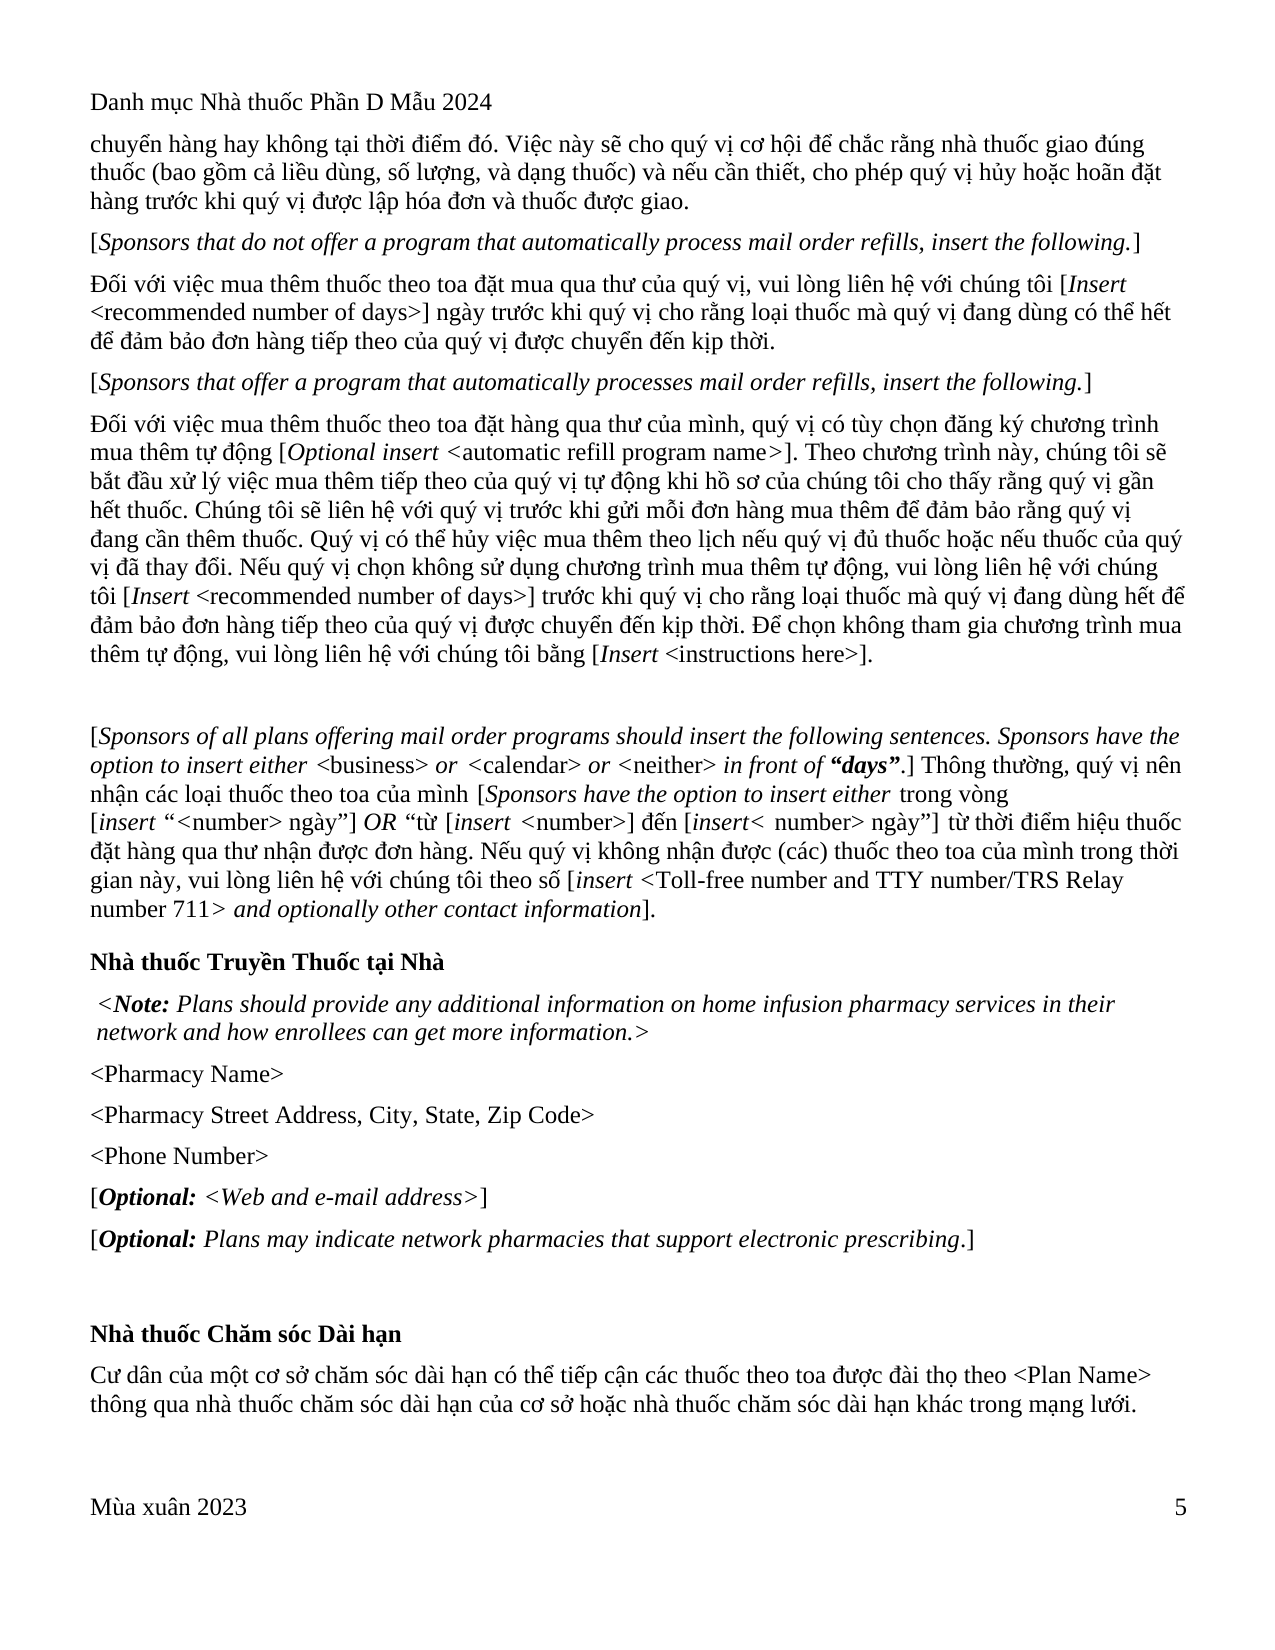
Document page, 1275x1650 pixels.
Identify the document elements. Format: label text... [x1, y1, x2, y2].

text <Pharmacy Street Address, City, State, Zip Code> [90, 1100, 1185, 1129]
text <Note: Plans should provide any additional information on home infusion pharmacy services in their network and how enrollees can get more information.> [96, 989, 1185, 1046]
text <Pharmacy Name> [90, 1059, 1185, 1087]
text [Sponsors of all plans offering mail order programs should insert the following sentences. Sponsors have the option to insert either <business> or <calendar> or <neither> in front of “days”.] Thông thường, quý vị nên nhận các loại thuốc theo toa của mình [Sponsors have the option to insert either trong vòng [insert “<number> ngày”] OR “từ [insert <number>] đến [insert< number> ngày”] từ thời điểm hiệu thuốc đặt hàng qua thư nhận được đơn hàng. Nếu quý vị không nhận được (các) thuốc theo toa của mình trong thời gian này, vui lòng liên hệ với chúng tôi theo số [insert <Toll-free number and TTY number/TRS Relay number 711> and optionally other contact information]. [90, 721, 1185, 922]
text [Sponsors that offer a program that automatically processes mail order refills, insert the following.] [90, 367, 1185, 396]
text <Phone Number> [90, 1141, 1185, 1170]
text [Optional: Plans may indicate network pharmacies that support electronic prescribing.] [90, 1224, 1185, 1252]
text [Sponsors that do not offer a program that automatically process mail order refills, insert the following.] [90, 227, 1185, 256]
text Đối với việc mua thêm thuốc theo toa đặt hàng qua thư của mình, quý vị có tùy chọn đăng ký chương trình mua thêm tự động [Optional insert <automatic refill program name>]. Theo chương trình này, chúng tôi sẽ bắt đầu xử lý việc mua thêm tiếp theo của quý vị tự động khi hồ sơ của chúng tôi cho thấy rằng quý vị gần hết thuốc. Chúng tôi sẽ liên hệ với quý vị trước khi gửi mỗi đơn hàng mua thêm để đảm bảo rằng quý vị đang cần thêm thuốc. Quý vị có thể hủy việc mua thêm theo lịch nếu quý vị đủ thuốc hoặc nếu thuốc của quý vị đã thay đổi. Nếu quý vị chọn không sử dụng chương trình mua thêm tự động, vui lòng liên hệ với chúng tôi [Insert <recommended number of days>] trước khi quý vị cho rằng loại thuốc mà quý vị đang dùng hết để đảm bảo đơn hàng tiếp theo của quý vị được chuyển đến kịp thời. Để chọn không tham gia chương trình mua thêm tự động, vui lòng liên hệ với chúng tôi bằng [Insert <instructions here>]. [90, 409, 1185, 667]
text Cư dân của một cơ sở chăm sóc dài hạn có thể tiếp cận các thuốc theo toa được đài thọ theo <Plan Name> thông qua nhà thuốc chăm sóc dài hạn của cơ sở hoặc nhà thuốc chăm sóc dài hạn khác trong mạng lưới. [90, 1360, 1185, 1417]
subtitle Nhà thuốc Chăm sóc Dài hạn [90, 1319, 1185, 1347]
text [Optional: <Web and e-mail address>] [90, 1182, 1185, 1211]
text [90, 129, 1185, 215]
text Đối với việc mua thêm thuốc theo toa đặt mua qua thư của quý vị, vui lòng liên hệ với chúng tôi [Insert <recommended number of days>] ngày trước khi quý vị cho rằng loại thuốc mà quý vị đang dùng có thể hết để đảm bảo đơn hàng tiếp theo của quý vị được chuyển đến kịp thời. [90, 269, 1185, 355]
subtitle Nhà thuốc Truyền Thuốc tại Nhà [90, 947, 1185, 976]
